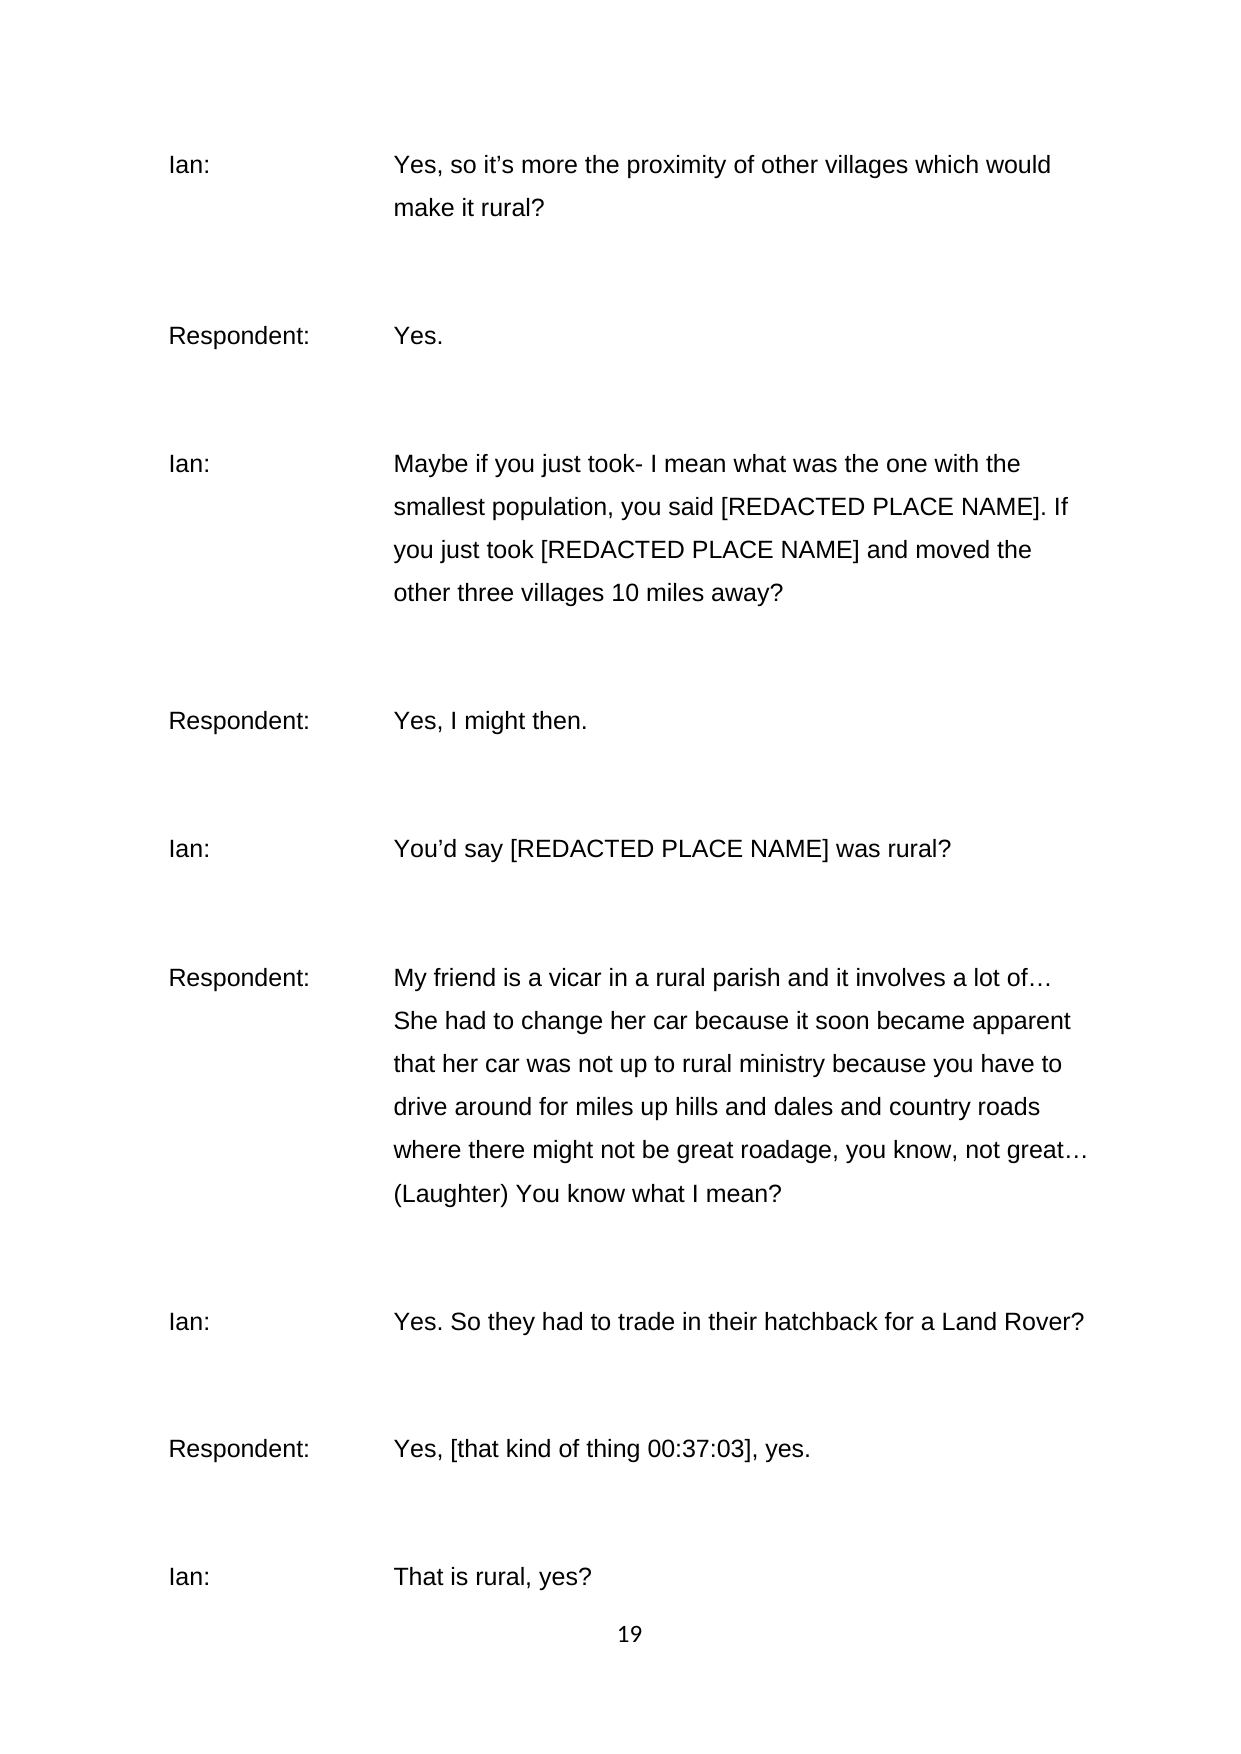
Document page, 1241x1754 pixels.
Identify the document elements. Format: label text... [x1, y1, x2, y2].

text Respondent: Yes. [168, 321, 1090, 350]
text Respondent: Yes, [that kind of thing 00:37:03], yes. [168, 1434, 1090, 1463]
text Ian: Maybe if you just took- I mean what was the one with the smallest population, you said [REDACTED PLACE NAME]. If you just took [REDACTED PLACE NAME] and moved the other three villages 10 miles away? [168, 449, 1090, 607]
text Respondent: Yes, I might then. [168, 706, 1090, 735]
text Ian: You’d say [REDACTED PLACE NAME] was rural? [168, 834, 1090, 863]
text Ian: That is rural, yes? [168, 1562, 1090, 1591]
text Ian: Yes. So they had to trade in their hatchback for a Land Rover? [168, 1306, 1090, 1335]
text Respondent: My friend is a vicar in a rural parish and it involves a lot of… She had to change her car because it soon became apparent that her car was not up to rural ministry because you have to drive around for miles up hills and dales and country roads where there might not be great roadage, you know, not great… (Laughter) You know what I mean? [168, 963, 1090, 1207]
text Ian: Yes, so it’s more the proximity of other villages which would make it rural? [168, 150, 1090, 222]
